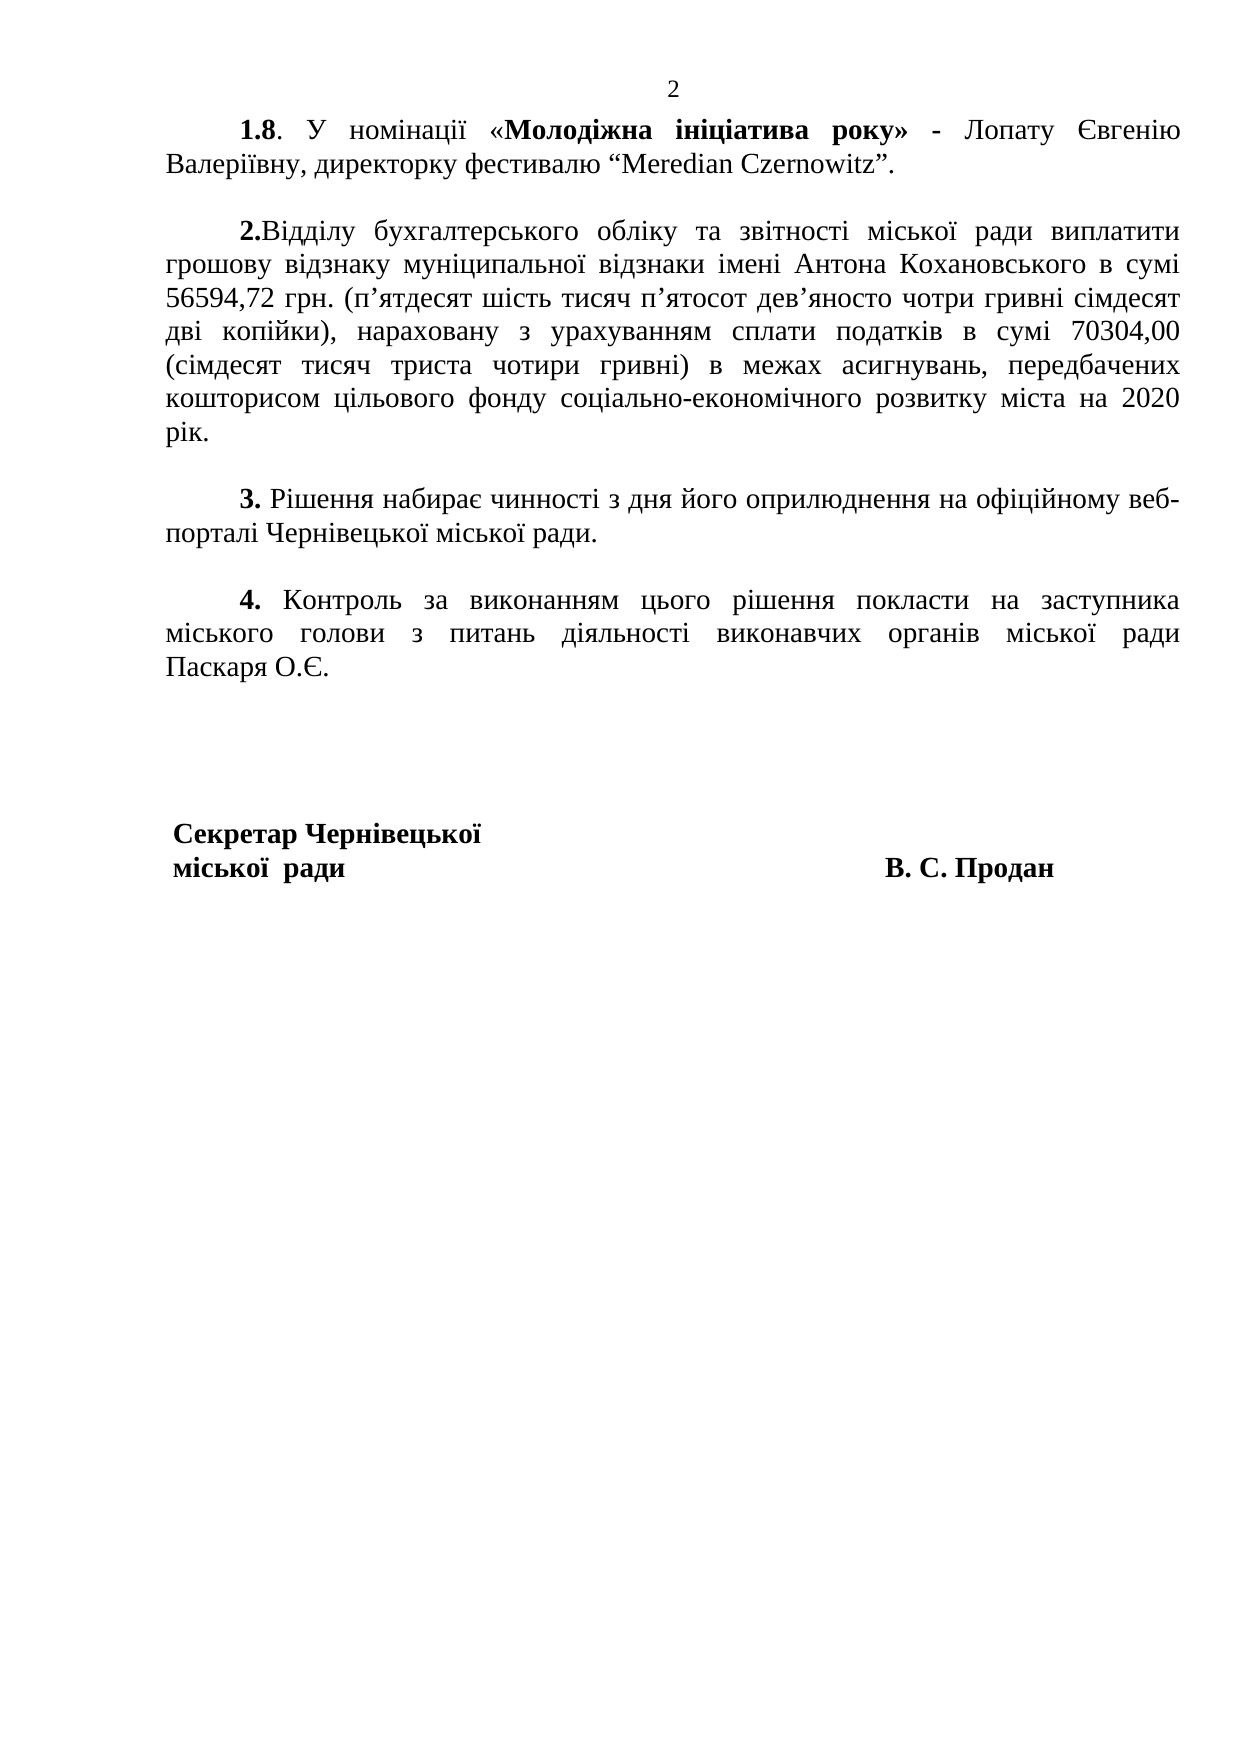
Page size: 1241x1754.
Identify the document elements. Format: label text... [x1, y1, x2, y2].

text 3. Рішення набирає чинності з дня його оприлюднення на офіційному веб-порталі Чернівецької міської ради. [165, 481, 1181, 548]
text 4. Контроль за виконанням цього рішення покласти на заступника міського голови з питань діяльності виконавчих органів міської ради Паскаря О.Є. [165, 582, 1181, 682]
text Секретар Чернівецької [165, 817, 1181, 850]
text міської ради В. С. Продан [165, 850, 1181, 884]
text 1.8. У номінації «Молодіжна ініціатива року» - Лопату Євгенію Валеріївну, директорку фестивалю “Meredian Czernowitz”. [165, 112, 1181, 179]
text 2.Відділу бухгалтерського обліку та звітності міської ради виплатити грошову відзнаку муніципальної відзнаки імені Антона Кохановського в сумі 56594,72 грн. (п’ятдесят шість тисяч п’ятосот дев’яносто чотри гривні сімдесят дві копійки), нараховану з урахуванням сплати податків в сумі 70304,00 (сімдесят тисяч триста чотири гривні) в межах асигнувань, передбачених кошторисом цільового фонду соціально-економічного розвитку міста на 2020 рік. [165, 213, 1181, 448]
